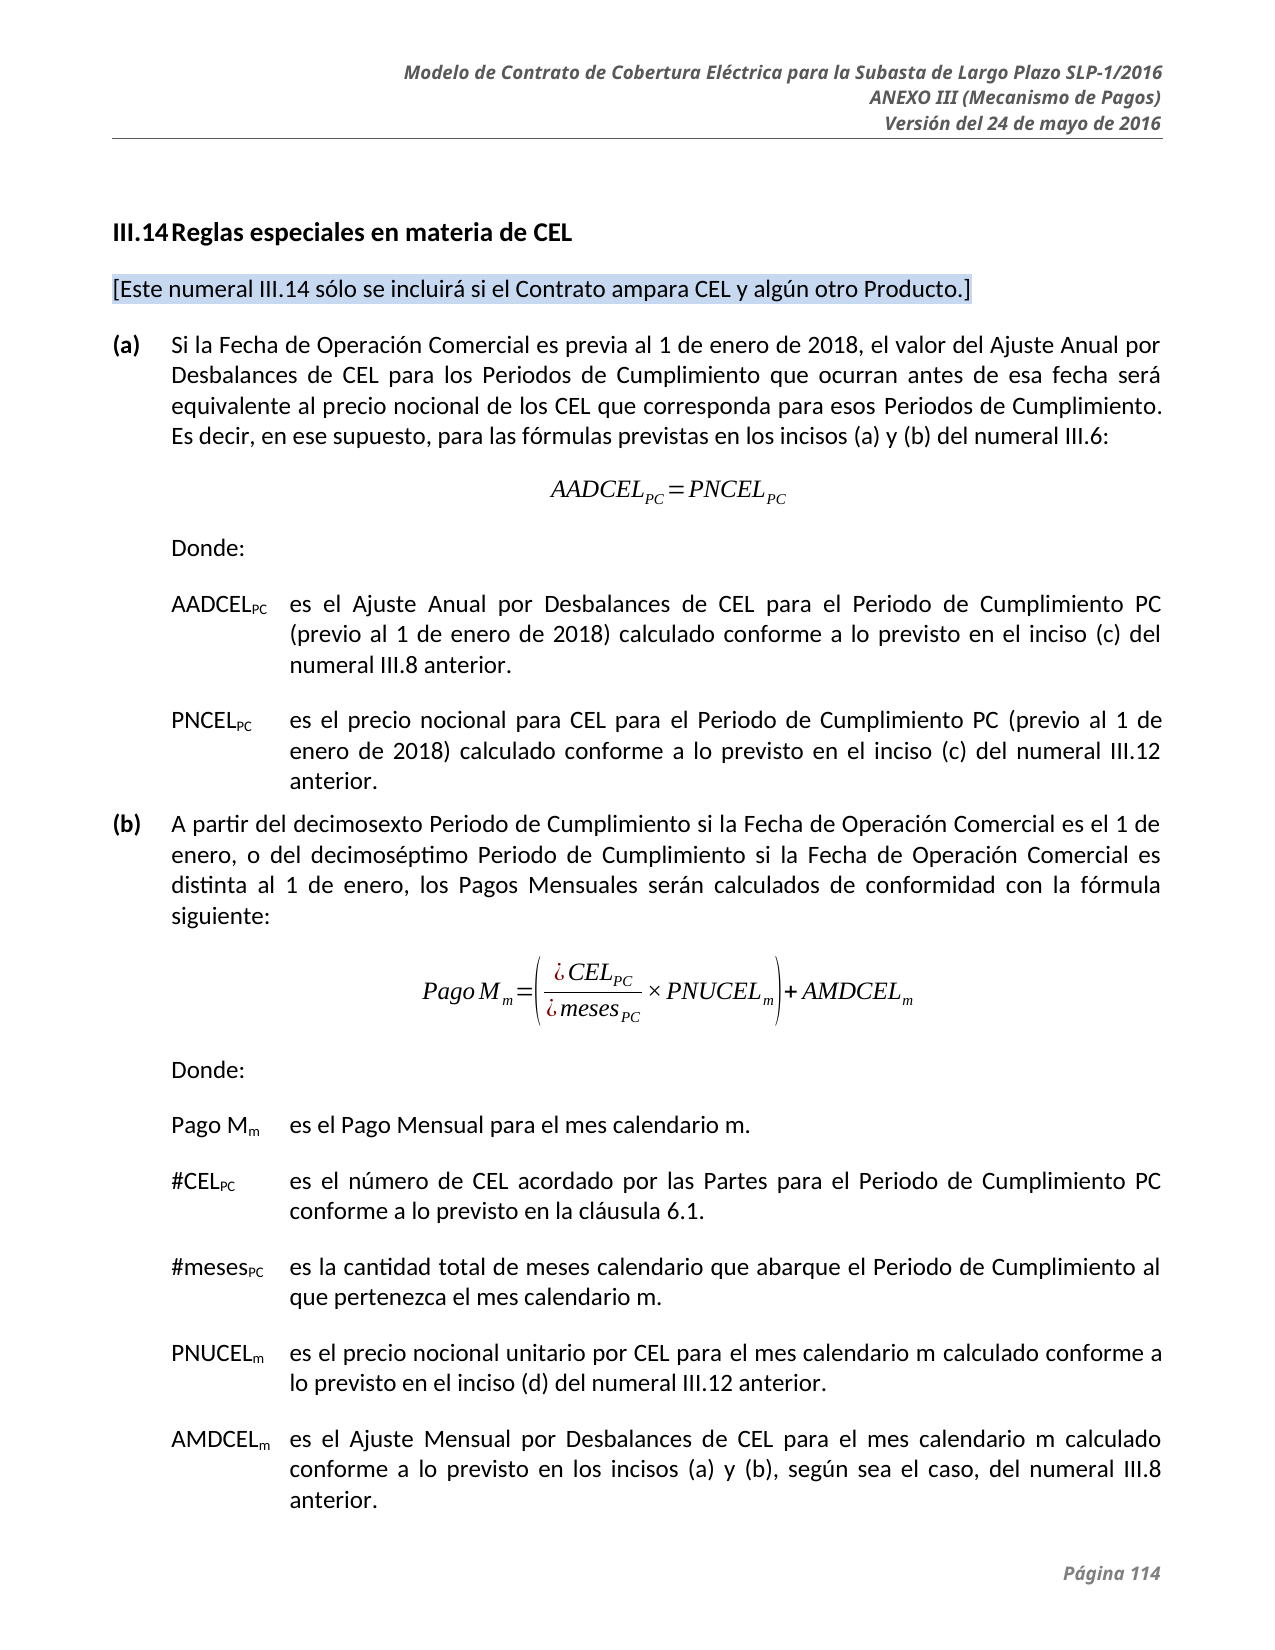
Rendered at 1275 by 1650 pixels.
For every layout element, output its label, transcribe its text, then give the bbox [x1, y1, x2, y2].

list Si la Fecha de Operación Comercial es previa al 1 de enero de 2018, el valor del Ajuste Anual por Desbalances de CEL para los Periodos de Cumplimiento que ocurran antes de esa fecha será equivalente al precio nocional de los CEL que corresponda para esos Periodos de Cumplimiento. Es decir, en ese supuesto, para las fórmulas previstas en los incisos (a) y (b) del numeral III.6: [112, 329, 1163, 451]
text PNCELPC es el precio nocional para CEL para el Periodo de Cumplimiento PC (previo al 1 de enero de 2018) calculado conforme a lo previsto en el inciso (c) del numeral III.12 anterior. [171, 704, 1163, 796]
text #mesesPC es la cantidad total de meses calendario que abarque el Periodo de Cumplimiento al que pertenezca el mes calendario m. [171, 1251, 1163, 1312]
list Donde: [171, 1054, 1163, 1084]
text #CELPC es el número de CEL acordado por las Partes para el Periodo de Cumplimiento PC conforme a lo previsto en la cláusula 6.1. [171, 1165, 1163, 1226]
list III.14 Reglas especiales en materia de CEL [112, 215, 1163, 248]
text Pago Mm es el Pago Mensual para el mes calendario m. [171, 1109, 1163, 1140]
subtitle [Este numeral III.14 sólo se incluirá si el Contrato ampara CEL y algún otro Producto.] [112, 273, 1163, 304]
text AADCELPC es el Ajuste Anual por Desbalances de CEL para el Periodo de Cumplimiento PC (previo al 1 de enero de 2018) calculado conforme a lo previsto en el inciso (c) del numeral III.8 anterior. [171, 588, 1163, 679]
text PNUCELm es el precio nocional unitario por CEL para el mes calendario m calculado conforme a lo previsto en el inciso (d) del numeral III.12 anterior. [171, 1337, 1163, 1398]
list Donde: [171, 532, 1163, 563]
text A partir del decimosexto Periodo de Cumplimiento si la Fecha de Operación Comercial es el 1 de enero, o del decimoséptimo Periodo de Cumplimiento si la Fecha de Operación Comercial es distinta al 1 de enero, los Pagos Mensuales serán calculados de conformidad con la fórmula siguiente: [112, 808, 1163, 931]
text AMDCELm es el Ajuste Mensual por Desbalances de CEL para el mes calendario m calculado conforme a lo previsto en los incisos (a) y (b), según sea el caso, del numeral III.8 anterior. [171, 1423, 1163, 1515]
